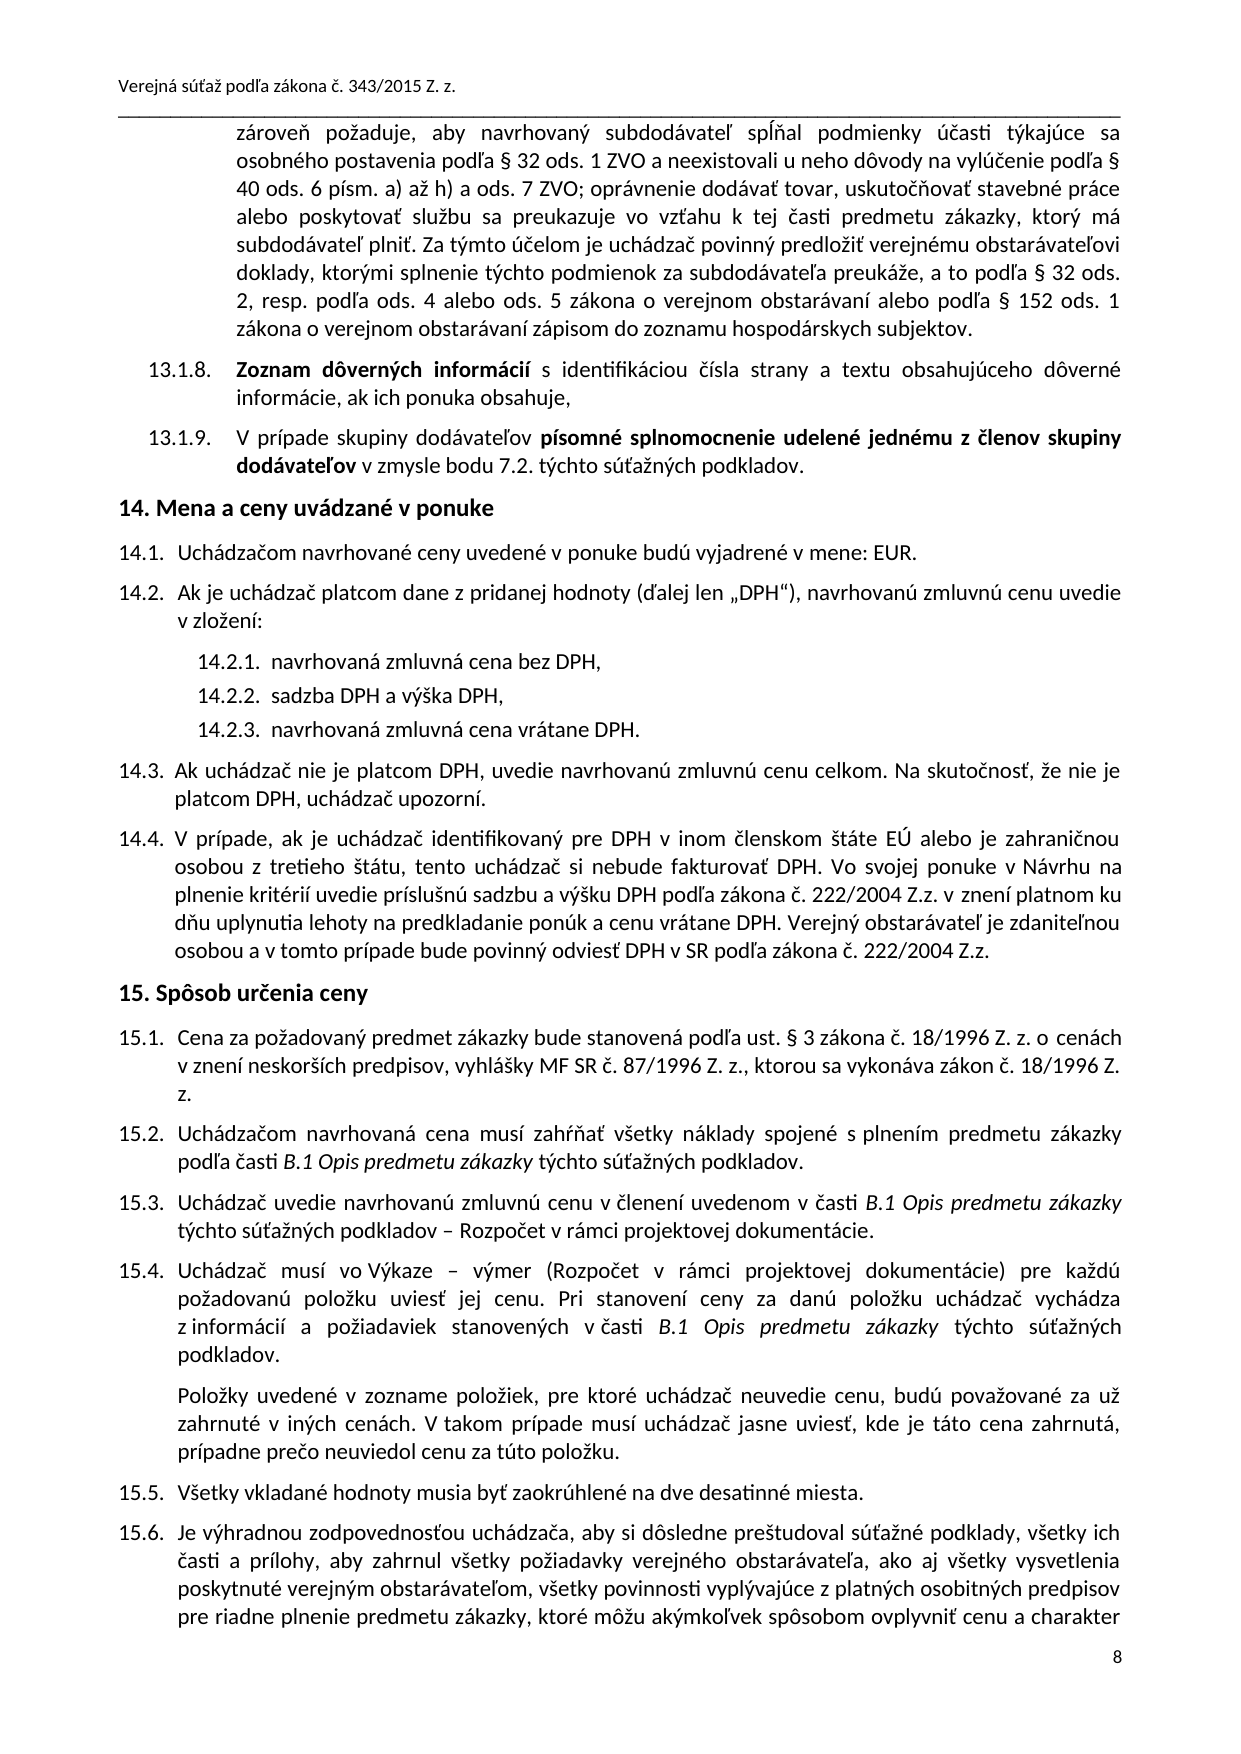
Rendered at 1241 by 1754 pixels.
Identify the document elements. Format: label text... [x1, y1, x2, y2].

list navrhovaná zmluvná cena vrátane DPH. [197, 715, 1122, 743]
list sadzba DPH a výška DPH, [197, 681, 1122, 709]
list Uchádzač uvedie navrhovanú zmluvnú cenu v členení uvedenom v časti B.1 Opis predmetu zákazky týchto súťažných podkladov – Rozpočet v rámci projektovej dokumentácie. [118, 1188, 1122, 1244]
list navrhovaná zmluvná cena bez DPH, [197, 647, 1122, 675]
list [148, 118, 1122, 342]
subtitle Spôsob určenia ceny [118, 977, 1122, 1008]
list V prípade skupiny dodávateľov písomné splnomocnenie udelené jednému z členov skupiny dodávateľov v zmysle bodu 7.2. týchto súťažných podkladov. [148, 423, 1122, 479]
list Cena za požadovaný predmet zákazky bude stanovená podľa ust. § 3 zákona č. 18/1996 Z. z. o cenách v znení neskorších predpisov, vyhlášky MF SR č. 87/1996 Z. z., ktorou sa vykonáva zákon č. 18/1996 Z. z. [118, 1023, 1122, 1107]
text Položky uvedené v zozname položiek, pre ktoré uchádzač neuvedie cenu, budú považované za už zahrnuté v iných cenách. V takom prípade musí uchádzač jasne uviesť, kde je táto cena zahrnutá, prípadne prečo neuviedol cenu za túto položku. [177, 1381, 1122, 1465]
list Ak uchádzač nie je platcom DPH, uvedie navrhovanú zmluvnú cenu celkom. Na skutočnosť, že nie je platcom DPH, uchádzač upozorní. [118, 756, 1122, 812]
list Ak je uchádzač platcom dane z pridanej hodnoty (ďalej len „DPH“), navrhovanú zmluvnú cenu uvedie v zložení: [118, 578, 1122, 634]
list Zoznam dôverných informácií s identifikáciou čísla strany a textu obsahujúceho dôverné informácie, ak ich ponuka obsahuje, [148, 355, 1122, 411]
list Všetky vkladané hodnoty musia byť zaokrúhlené na dve desatinné miesta. [118, 1478, 1122, 1506]
list Uchádzač musí vo Výkaze – výmer (Rozpočet v rámci projektovej dokumentácie) pre každú požadovanú položku uviesť jej cenu. Pri stanovení ceny za danú položku uchádzač vychádza z informácií a požiadaviek stanovených v časti B.1 Opis predmetu zákazky týchto súťažných podkladov. [118, 1256, 1122, 1368]
list V prípade, ak je uchádzač identifikovaný pre DPH v inom členskom štáte EÚ alebo je zahraničnou osobou z tretieho štátu, tento uchádzač si nebude fakturovať DPH. Vo svojej ponuke v Návrhu na plnenie kritérií uvedie príslušnú sadzbu a výšku DPH podľa zákona č. 222/2004 Z.z. v znení platnom ku dňu uplynutia lehoty na predkladanie ponúk a cenu vrátane DPH. Verejný obstarávateľ je zdaniteľnou osobou a v tomto prípade bude povinný odviesť DPH v SR podľa zákona č. 222/2004 Z.z. [118, 824, 1122, 964]
list Uchádzačom navrhované ceny uvedené v ponuke budú vyjadrené v mene: EUR. [118, 538, 1122, 566]
subtitle Mena a ceny uvádzané v ponuke [118, 492, 1122, 523]
list Uchádzačom navrhovaná cena musí zahŕňať všetky náklady spojené s plnením predmetu zákazky podľa časti B.1 Opis predmetu zákazky týchto súťažných podkladov. [118, 1119, 1122, 1175]
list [118, 1518, 1122, 1630]
